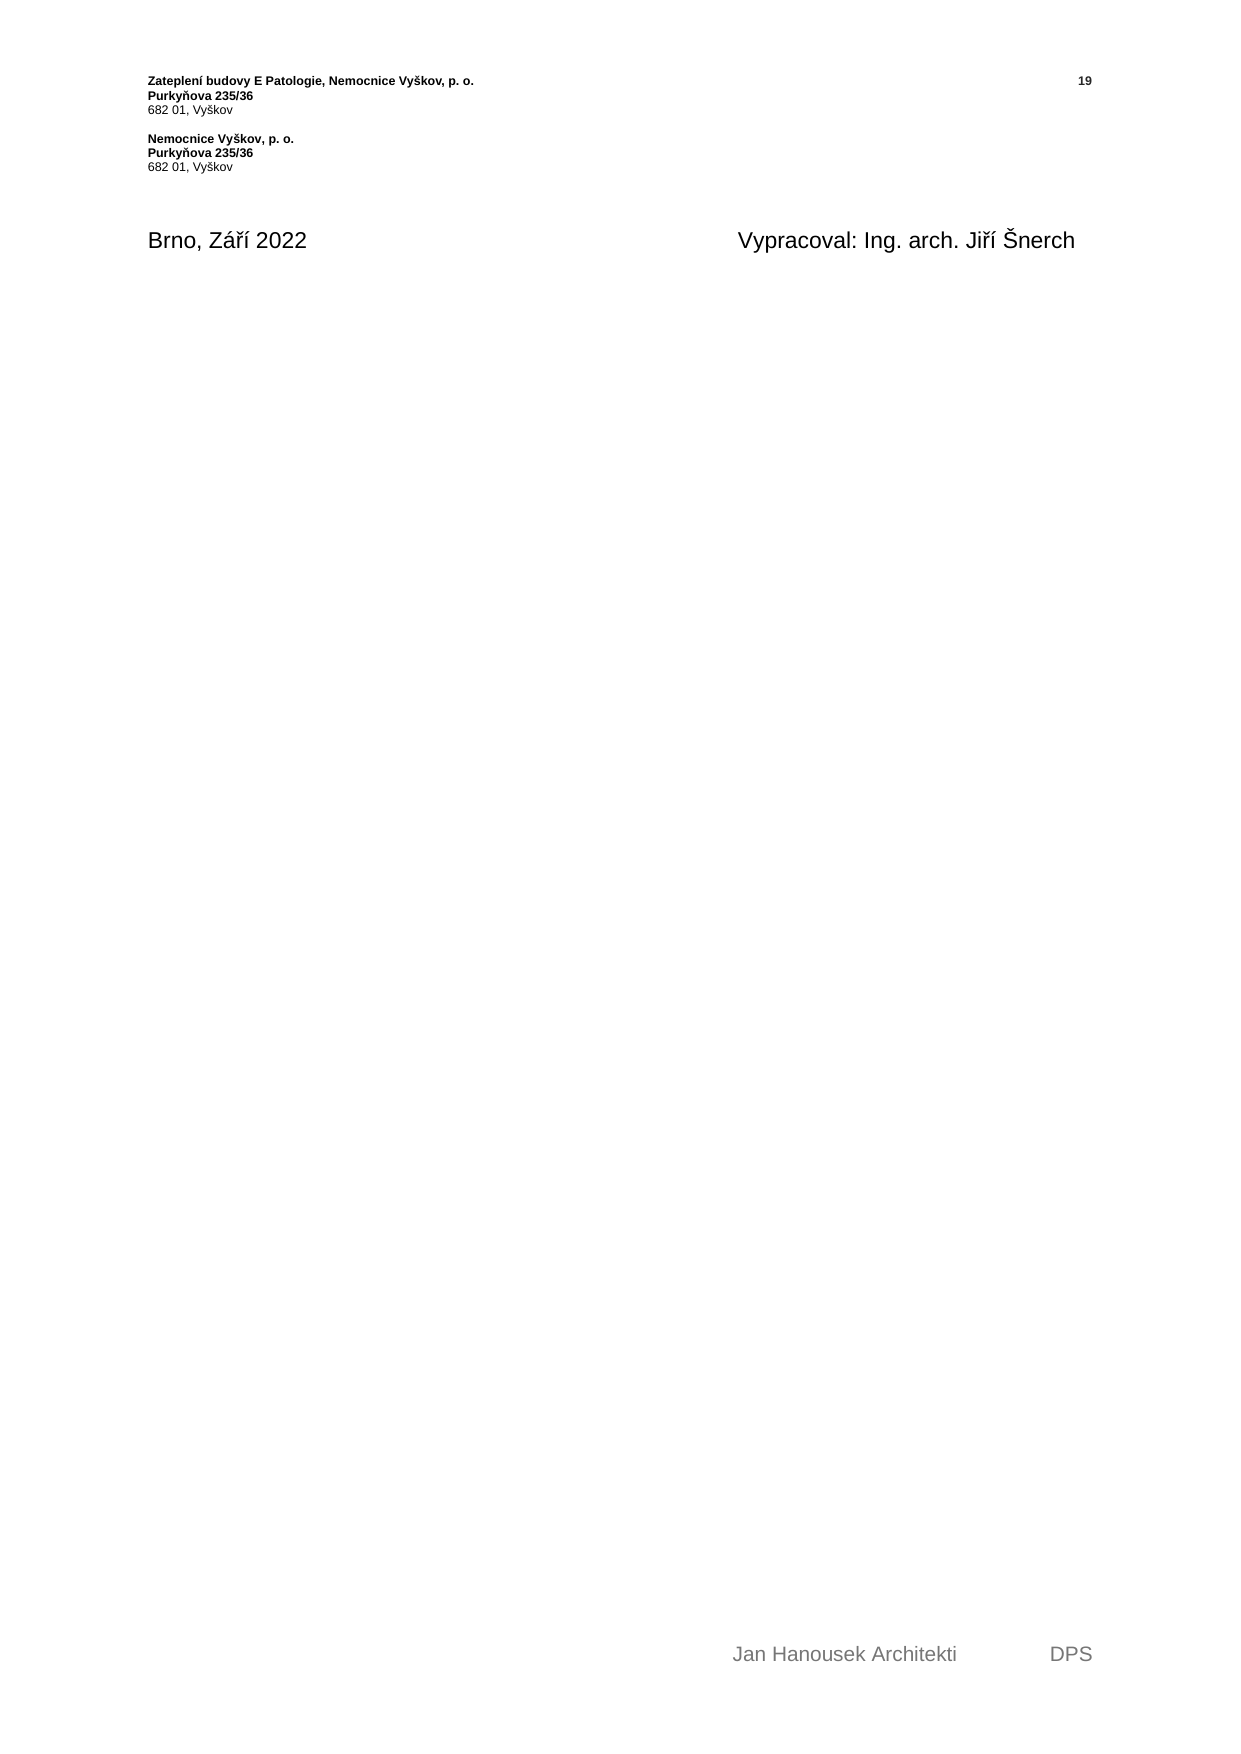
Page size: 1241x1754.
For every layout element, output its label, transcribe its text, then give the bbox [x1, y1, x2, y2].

text Brno, Září 2022 Vypracoval: Ing. arch. Jiří Šnerch [148, 227, 1092, 253]
